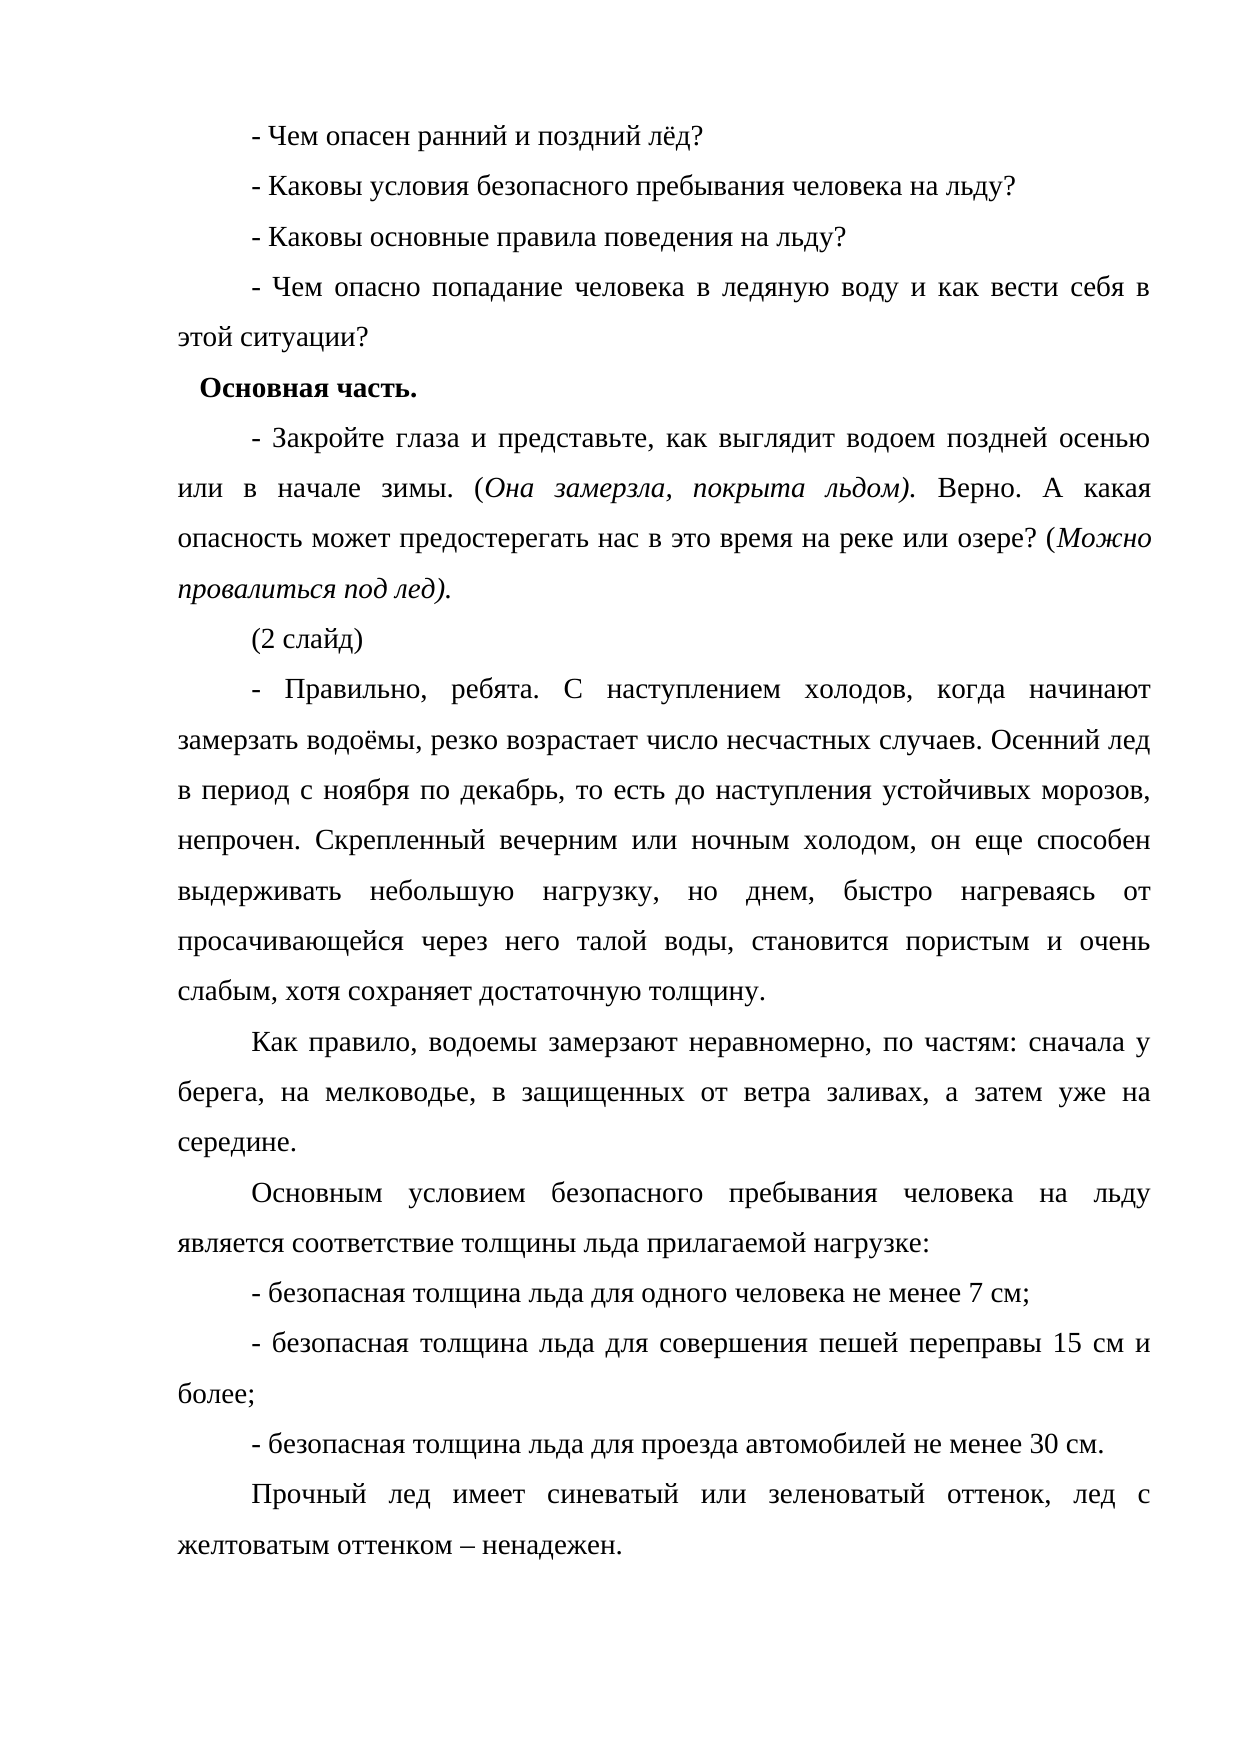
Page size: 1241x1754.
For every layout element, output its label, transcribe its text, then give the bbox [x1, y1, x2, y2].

text - безопасная толщина льда для совершения пешей переправы 15 см и более; [177, 1326, 1152, 1409]
text - Чем опасен ранний и поздний лёд? [177, 118, 1152, 152]
text Прочный лед имеет синеватый или зеленоватый оттенок, лед с желтоватым оттенком – ненадежен. [177, 1477, 1152, 1560]
text - Закройте глаза и представьте, как выглядит водоем поздней осенью или в начале зимы. (Она замерзла, покрыта льдом). Верно. А какая опасность может предостерегать нас в это время на реке или озере? (Можно провалиться под лед). [177, 420, 1152, 604]
text Основная часть. [177, 370, 1152, 403]
text (2 слайд) [177, 621, 1152, 655]
text - Каковы условия безопасного пребывания человека на льду? [177, 168, 1152, 202]
text - безопасная толщина льда для одного человека не менее 7 см; [177, 1275, 1152, 1309]
text - Правильно, ребята. С наступлением холодов, когда начинают замерзать водоёмы, резко возрастает число несчастных случаев. Осенний лед в период с ноября по декабрь, то есть до наступления устойчивых морозов, непрочен. Скрепленный вечерним или ночным холодом, он еще способен выдерживать небольшую нагрузку, но днем, быстро нагреваясь от просачивающейся через него талой воды, становится пористым и очень слабым, хотя сохраняет достаточную толщину. [177, 672, 1152, 1007]
text Как правило, водоемы замерзают неравномерно, по частям: сначала у берега, на мелководье, в защищенных от ветра заливах, а затем уже на середине. [177, 1024, 1152, 1158]
text - Каковы основные правила поведения на льду? [177, 219, 1152, 252]
text - Чем опасно попадание человека в ледяную воду и как вести себя в этой ситуации? [177, 269, 1152, 353]
text Основным условием безопасного пребывания человека на льду является соответствие толщины льда прилагаемой нагрузке: [177, 1175, 1152, 1258]
text - безопасная толщина льда для проезда автомобилей не менее 30 см. [177, 1426, 1152, 1460]
